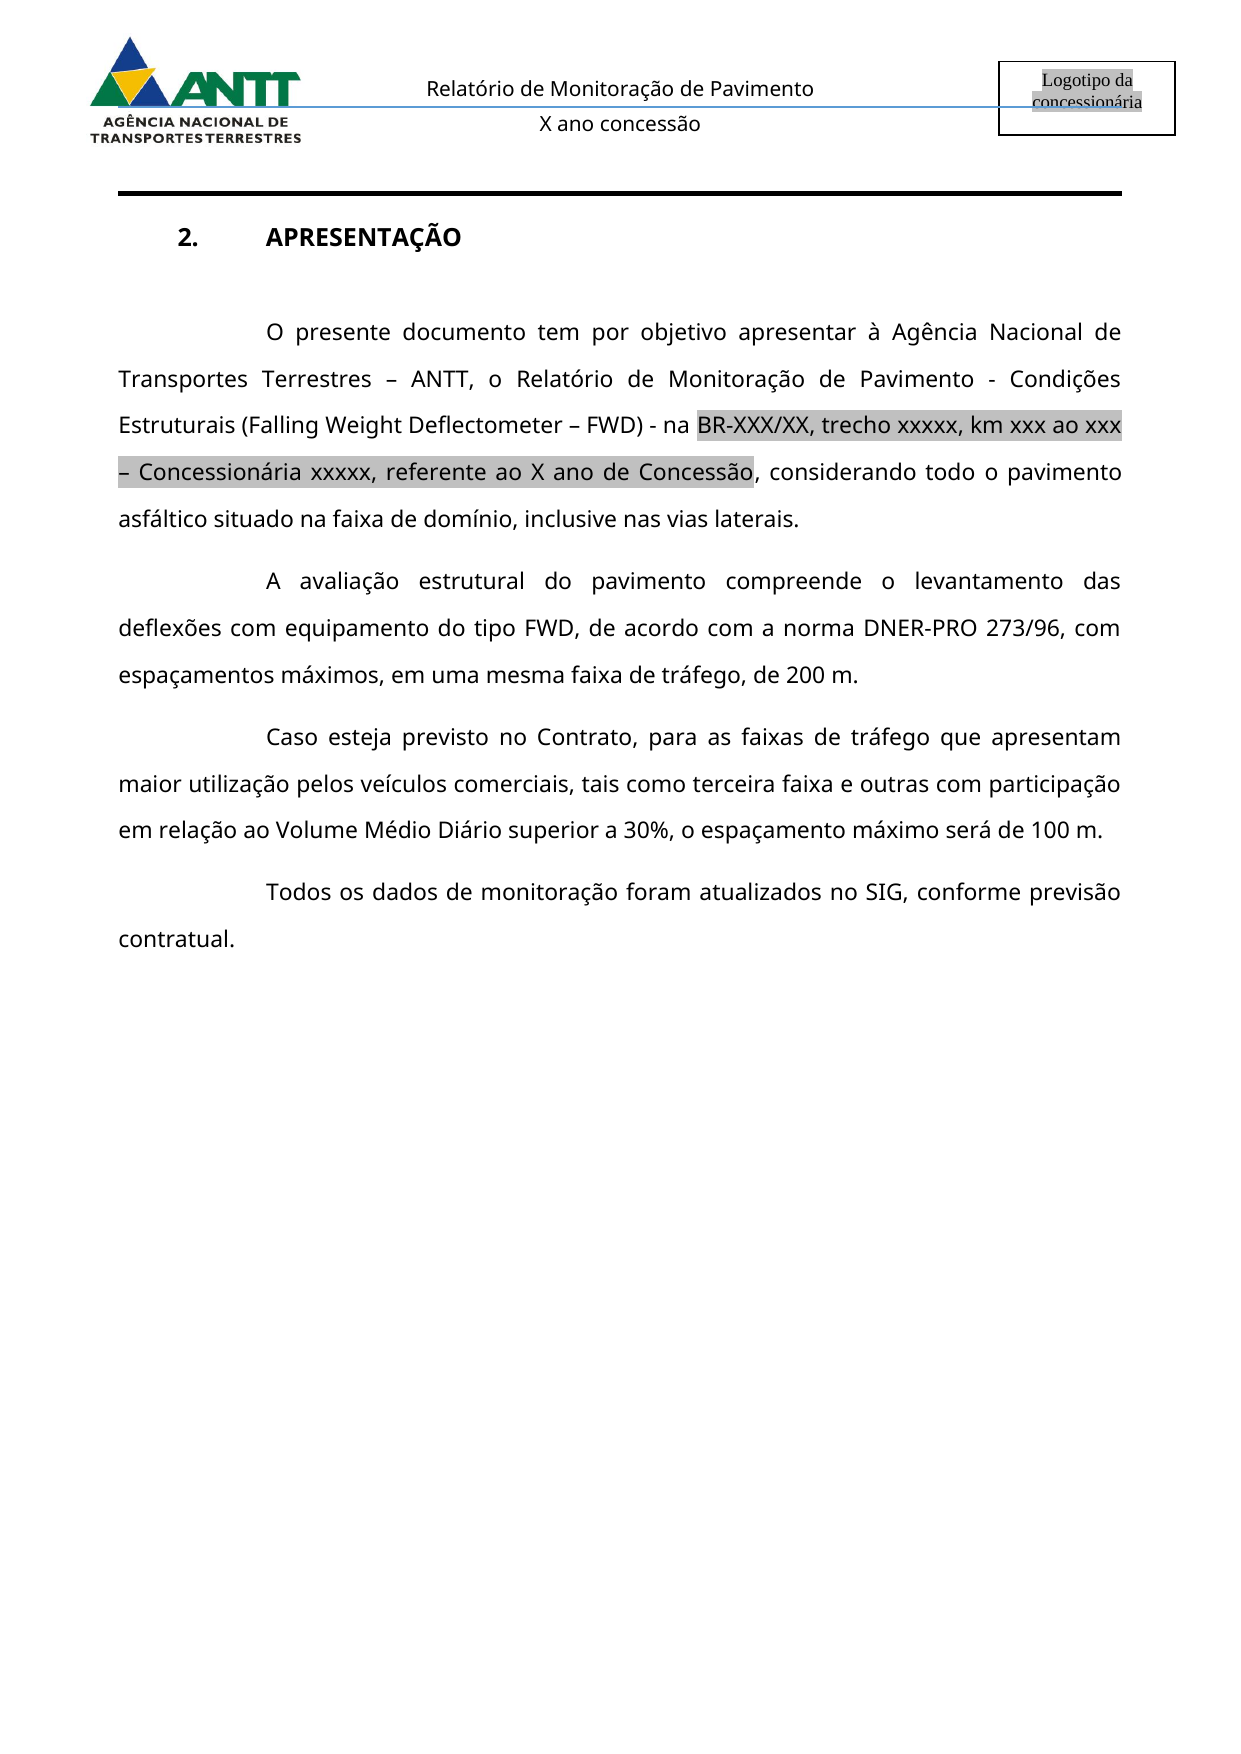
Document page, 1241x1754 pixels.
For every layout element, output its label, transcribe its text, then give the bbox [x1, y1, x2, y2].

text Caso esteja previsto no Contrato, para as faixas de tráfego que apresentam maior utilização pelos veículos comerciais, tais como terceira faixa e outras com participação em relação ao Volume Médio Diário superior a 30%, o espaçamento máximo será de 100 m. [118, 721, 1122, 846]
text Todos os dados de monitoração foram atualizados no SIG, conforme previsão contratual. [118, 876, 1122, 954]
list APRESENTAÇÃO [118, 220, 1122, 254]
text A avaliação estrutural do pavimento compreende o levantamento das deflexões com equipamento do tipo FWD, de acordo com a norma DNER-PRO 273/96, com espaçamentos máximos, em uma mesma faixa de tráfego, de 200 m. [118, 565, 1122, 690]
text O presente documento tem por objetivo apresentar à Agência Nacional de Transportes Terrestres – ANTT, o Relatório de Monitoração de Pavimento - Condições Estruturais (Falling Weight Deflectometer – FWD) - na BR-XXX/XX, trecho xxxxx, km xxx ao xxx – Concessionária xxxxx, referente ao X ano de Concessão, considerando todo o pavimento asfáltico situado na faixa de domínio, inclusive nas vias laterais. [118, 316, 1122, 534]
picture [86, 33, 305, 148]
